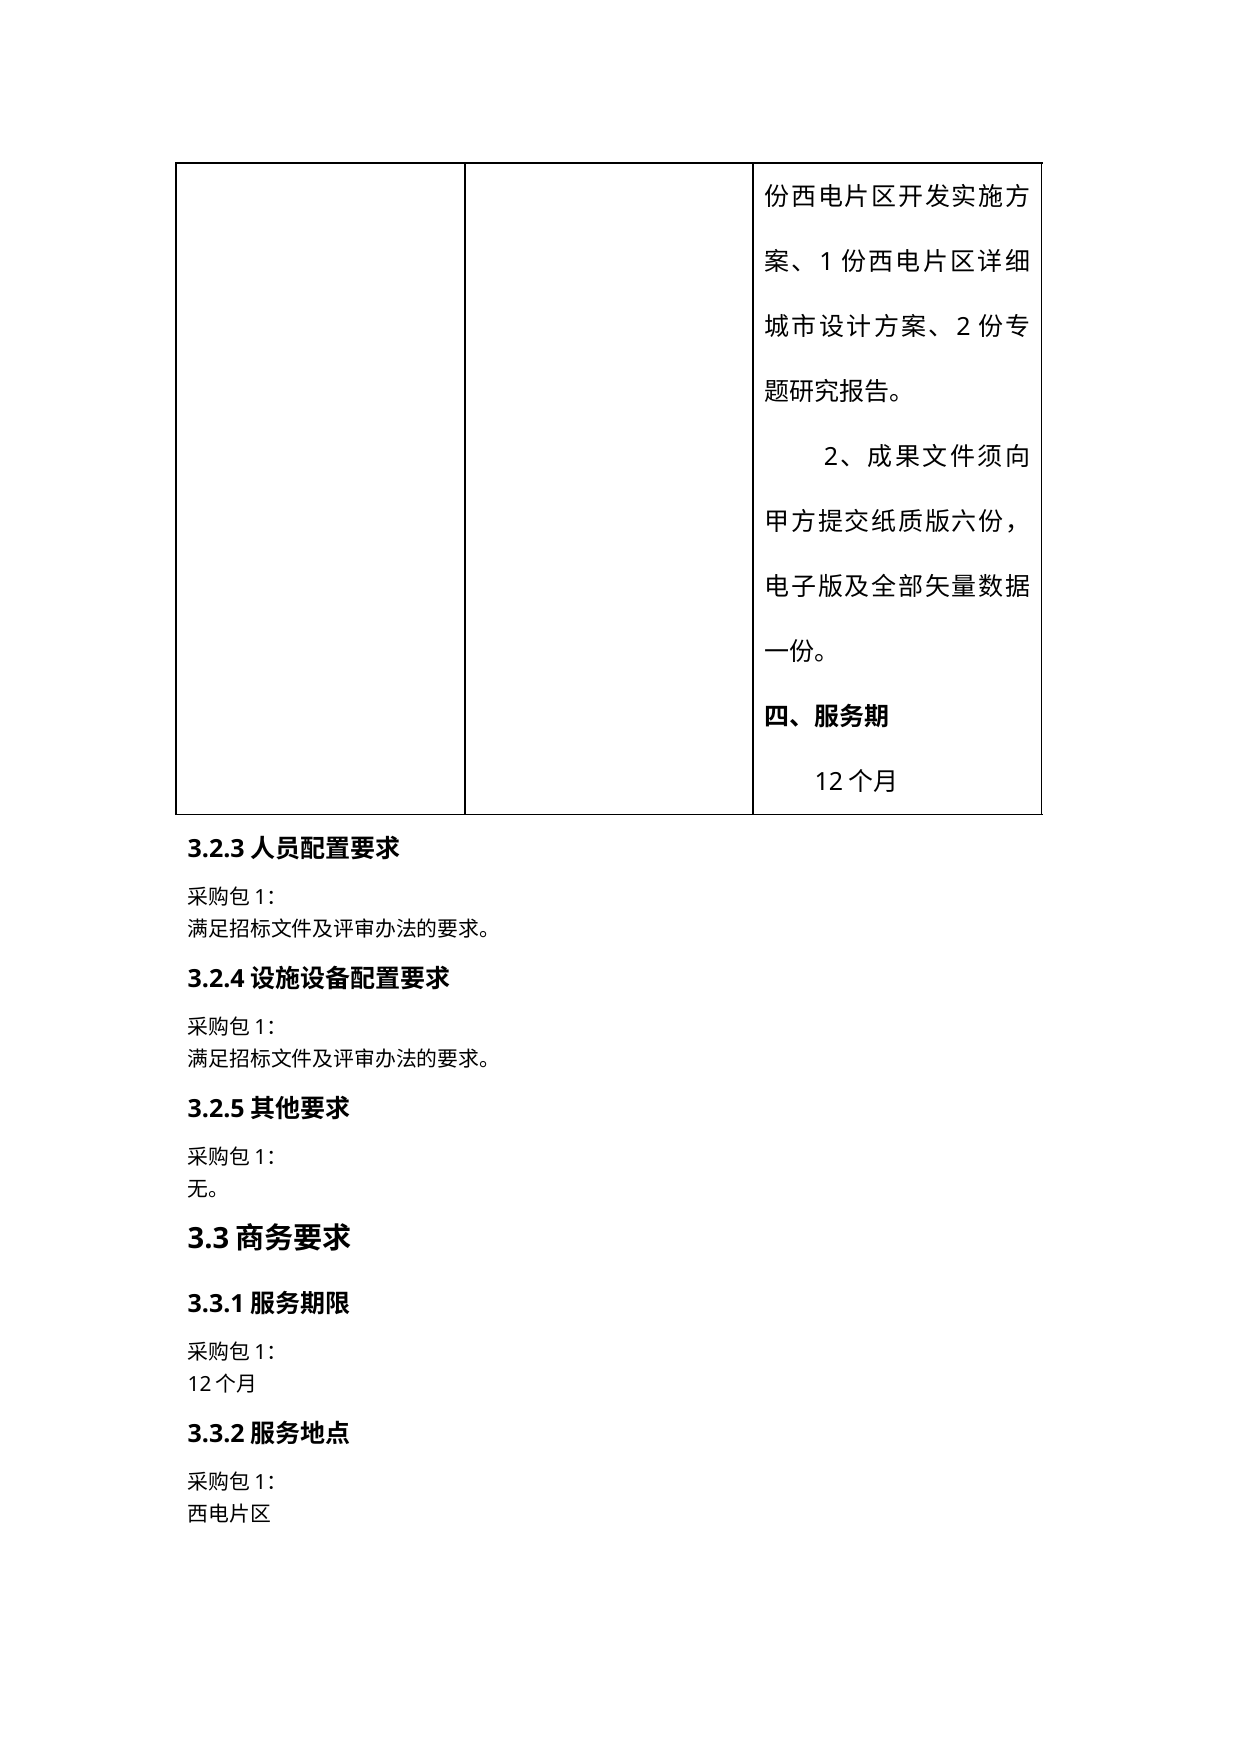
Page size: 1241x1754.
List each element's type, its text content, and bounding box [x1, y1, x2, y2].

text 采购包1： [187, 1140, 1053, 1173]
text 满足招标文件及评审办法的要求。 [187, 1043, 1053, 1075]
text 3.3商务要求 [187, 1205, 1053, 1270]
text 采购包1： [187, 1335, 1053, 1368]
text 3.3.1服务期限 [187, 1270, 1053, 1335]
table_cell [466, 164, 752, 813]
text 采购包1： [187, 1010, 1053, 1043]
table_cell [754, 164, 1041, 813]
text 3.2.5其他要求 [187, 1075, 1053, 1140]
text 3.2.4设施设备配置要求 [187, 945, 1053, 1010]
text 3.3.2服务地点 [187, 1400, 1053, 1465]
text 3.2.3人员配置要求 [187, 815, 1053, 880]
text 12个月 [187, 1368, 1053, 1400]
table_cell 1 [177, 164, 464, 813]
text 采购包1： [187, 1465, 1053, 1498]
text 西电片区 [187, 1498, 1053, 1530]
text 满足招标文件及评审办法的要求。 [187, 913, 1053, 945]
text 无。 [187, 1173, 1053, 1205]
text 采购包1： [187, 880, 1053, 913]
